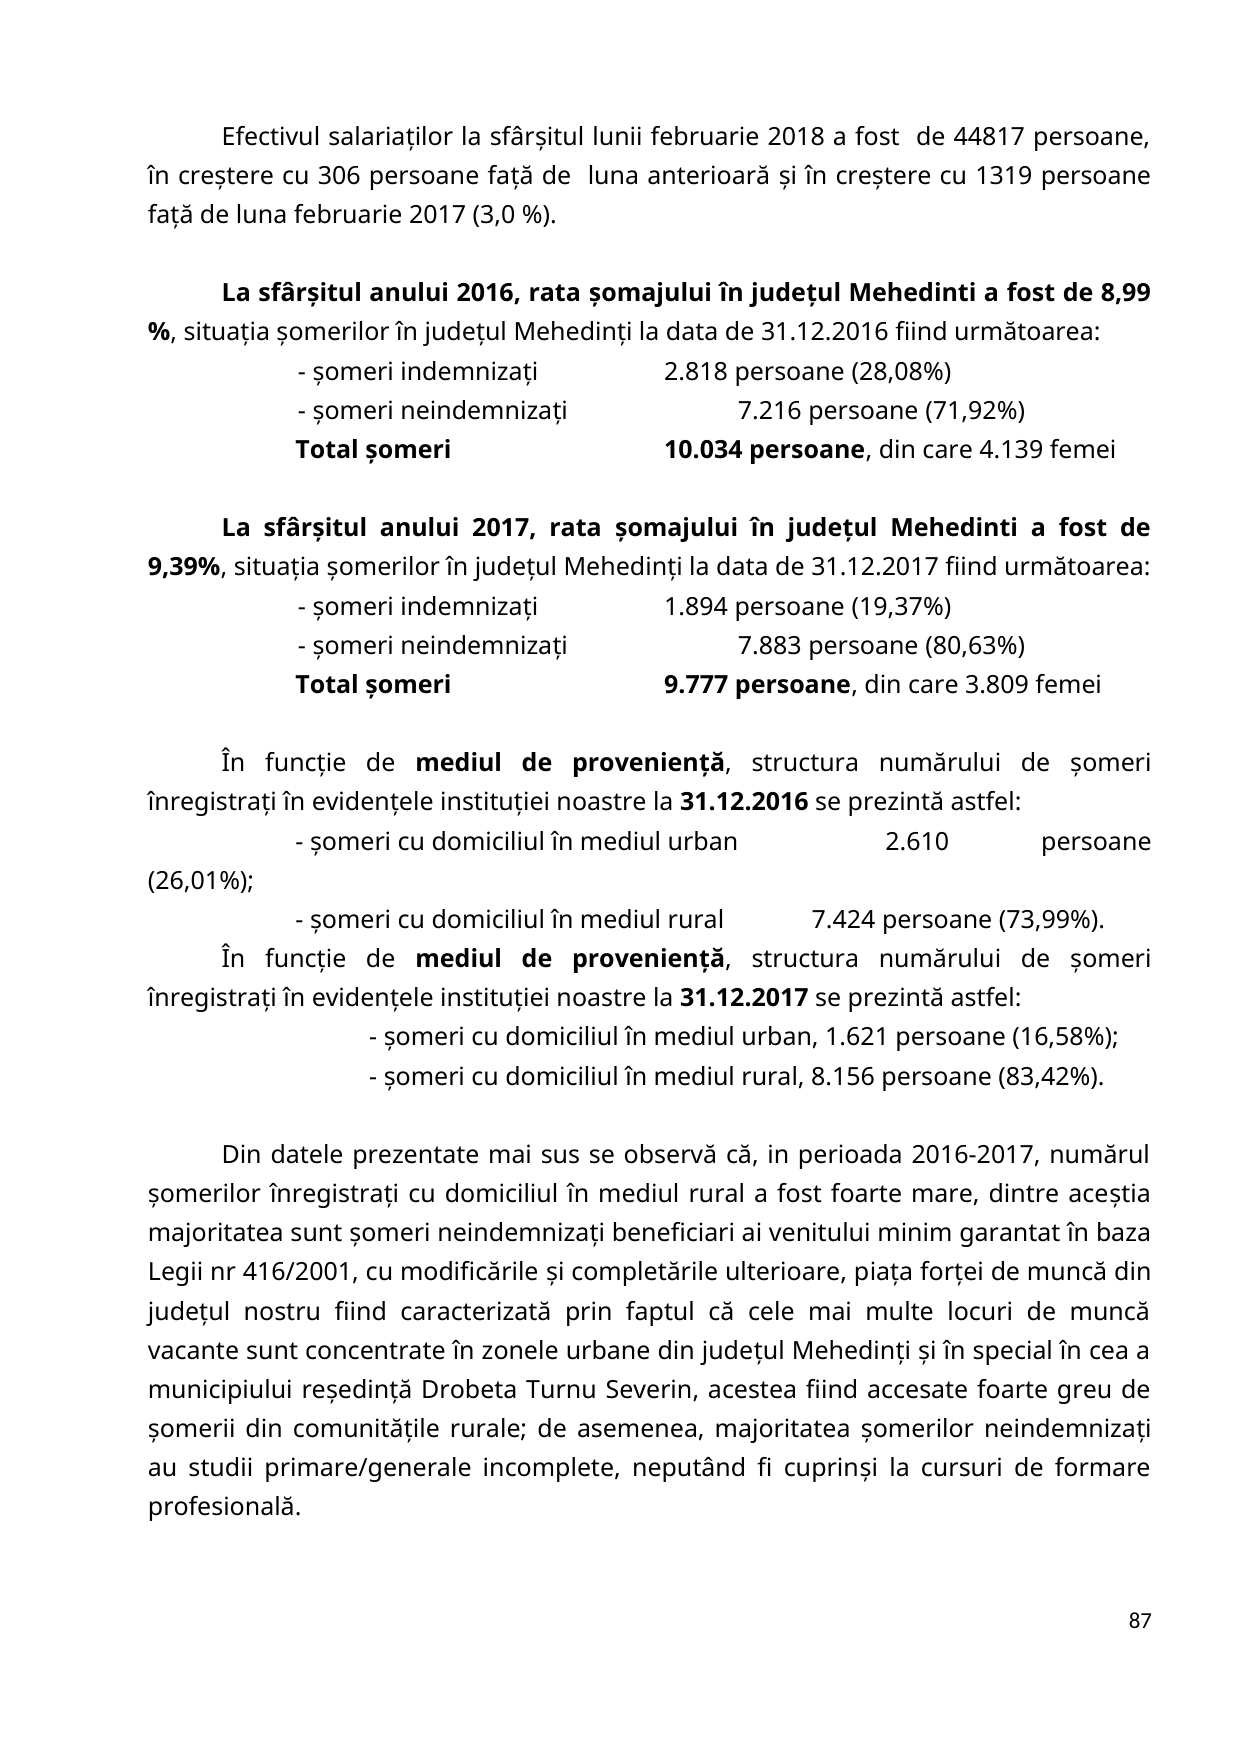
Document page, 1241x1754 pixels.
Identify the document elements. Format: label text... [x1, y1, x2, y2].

text La sfârşitul anului 2016, rata şomajului în judeţul Mehedinti a fost de 8,99 %, situaţia şomerilor în judeţul Mehedinţi la data de 31.12.2016 fiind următoarea: [148, 275, 1152, 348]
text - şomeri cu domiciliul în mediul rural 7.424 persoane (73,99%). [148, 901, 1152, 936]
text - şomeri indemnizați 1.894 persoane (19,37%) [0, 588, 1152, 622]
text În funcţie de mediul de provenienţă, structura numărului de şomeri înregistraţi în evidenţele instituţiei noastre la 31.12.2017 se prezintă astfel: [148, 941, 1152, 1014]
text - şomeri neindemnizaţi 7.883 persoane (80,63%) [148, 627, 1152, 661]
text Total şomeri 9.777 persoane, din care 3.809 femei [148, 666, 1152, 701]
text - şomeri cu domiciliul în mediul urban 2.610 persoane (26,01%); [148, 823, 1152, 896]
text - şomeri indemnizați 2.818 persoane (28,08%) [0, 353, 1152, 387]
text Efectivul salariaţilor la sfârşitul lunii februarie 2018 a fost de 44817 persoane, în creştere cu 306 persoane faţă de luna anterioară şi în creştere cu 1319 persoane faţă de luna februarie 2017 (3,0 %). [148, 118, 1152, 231]
text - şomeri cu domiciliul în mediul rural, 8.156 persoane (83,42%). [148, 1058, 1152, 1092]
text Din datele prezentate mai sus se observă că, in perioada 2016-2017, numărul şomerilor înregistraţi cu domiciliul în mediul rural a fost foarte mare, dintre aceştia majoritatea sunt şomeri neindemnizaţi beneficiari ai venitului minim garantat în baza Legii nr 416/2001, cu modificările şi completările ulterioare, piaţa forţei de muncă din judeţul nostru fiind caracterizată prin faptul că cele mai multe locuri de muncă vacante sunt concentrate în zonele urbane din judeţul Mehedinţi şi în special în cea a municipiului reşedinţă Drobeta Turnu Severin, acestea fiind accesate foarte greu de şomerii din comunităţile rurale; de asemenea, majoritatea şomerilor neindemnizaţi au studii primare/generale incomplete, neputând fi cuprinşi la cursuri de formare profesională. [148, 1136, 1152, 1523]
text La sfârşitul anului 2017, rata şomajului în judeţul Mehedinti a fost de 9,39%, situaţia şomerilor în judeţul Mehedinţi la data de 31.12.2017 fiind următoarea: [148, 510, 1152, 583]
text În funcţie de mediul de provenienţă, structura numărului de şomeri înregistraţi în evidenţele instituţiei noastre la 31.12.2016 se prezintă astfel: [148, 745, 1152, 818]
text - şomeri neindemnizaţi 7.216 persoane (71,92%) [148, 392, 1152, 426]
text Total şomeri 10.034 persoane, din care 4.139 femei [148, 431, 1152, 466]
text - şomeri cu domiciliul în mediul urban, 1.621 persoane (16,58%); [148, 1019, 1152, 1053]
